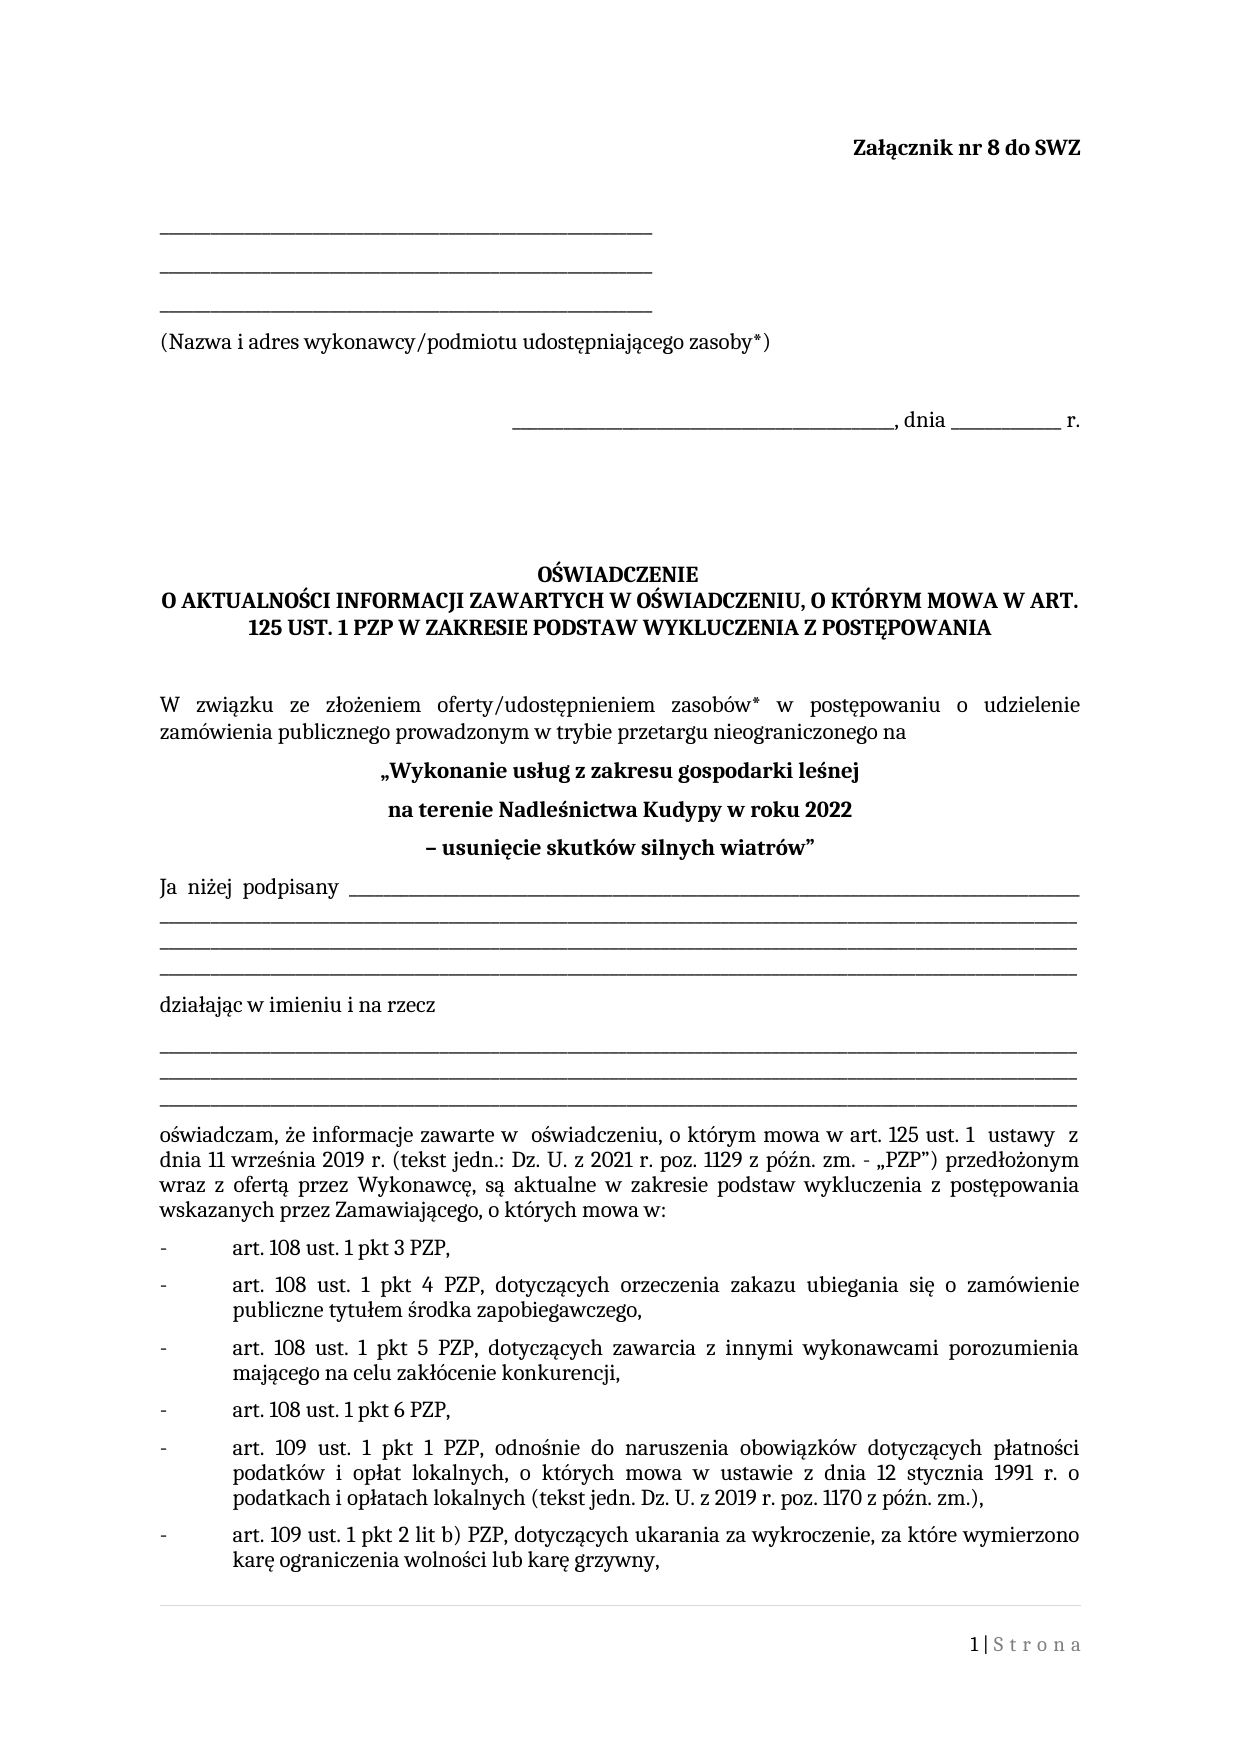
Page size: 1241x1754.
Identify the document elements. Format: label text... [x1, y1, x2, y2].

text OŚWIADCZENIE O AKTUALNOŚCI INFORMACJI ZAWARTYCH W OŚWIADCZENIU, O KTÓRYM MOWA W ART. 125 UST. 1 PZP W ZAKRESIE PODSTAW WYKLUCZENIA Z POSTĘPOWANIA [159, 562, 1081, 641]
text - art. 109 ust. 1 pkt 1 PZP, odnośnie do naruszenia obowiązków dotyczących płatności podatków i opłat lokalnych, o których mowa w ustawie z dnia 12 stycznia 1991 r. o podatkach i opłatach lokalnych (tekst jedn. Dz. U. z 2019 r. poz. 1170 z późn. zm.), [159, 1435, 1081, 1510]
text „Wykonanie usług z zakresu gospodarki leśnej [159, 757, 1081, 784]
text - art. 108 ust. 1 pkt 3 PZP, [159, 1235, 1081, 1260]
text Ja niżej podpisany ______________________________________________________________________________________ ____________________________________________________________________________________________________________________________________________________________________________________________________________________________________________________________________________________________________________________________________ [159, 874, 1081, 979]
text oświadczam, że informacje zawarte w oświadczeniu, o którym mowa w art. 125 ust. 1 ustawy z dnia 11 września 2019 r. (tekst jedn.: Dz. U. z 2021 r. poz. 1129 z późn. zm. - „PZP”) przedłożonym wraz z ofertą przez Wykonawcę, są aktualne w zakresie podstaw wykluczenia z postępowania wskazanych przez Zamawiającego, o których mowa w: [159, 1122, 1081, 1222]
text na terenie Nadleśnictwa Kudypy w roku 2022 [159, 796, 1081, 823]
text - art. 108 ust. 1 pkt 5 PZP, dotyczących zawarcia z innymi wykonawcami porozumienia mającego na celu zakłócenie konkurencji, [159, 1335, 1081, 1385]
text - art. 109 ust. 1 pkt 2 lit b) PZP, dotyczących ukarania za wykroczenie, za które wymierzono karę ograniczenia wolności lub karę grzywny, [159, 1522, 1081, 1572]
text ____________________________________________________________________________________________________________________________________________________________________________________________________________________________________________________________________________________________________________________________________ [159, 1031, 1081, 1110]
text W związku ze złożeniem oferty/udostępnieniem zasobów* w postępowaniu o udzielenie zamówienia publicznego prowadzonym w trybie przetargu nieograniczonego na [159, 692, 1081, 745]
text - art. 108 ust. 1 pkt 6 PZP, [159, 1397, 1081, 1422]
text – usunięcie skutków silnych wiatrów” [159, 835, 1081, 862]
text Załącznik nr 8 do SWZ [159, 134, 1081, 161]
text - art. 108 ust. 1 pkt 4 PZP, dotyczących orzeczenia zakazu ubiegania się o zamówienie publiczne tytułem środka zapobiegawczego, [159, 1272, 1081, 1322]
text __________________________________________________________ [159, 212, 1081, 238]
text __________________________________________________________ [159, 251, 1081, 277]
text __________________________________________________________ [159, 290, 1081, 316]
text działając w imieniu i na rzecz [159, 992, 1081, 1018]
text _____________________________________________, dnia _____________ r. [159, 406, 1081, 433]
text (Nazwa i adres wykonawcy/podmiotu udostępniającego zasoby*) [159, 329, 1081, 355]
